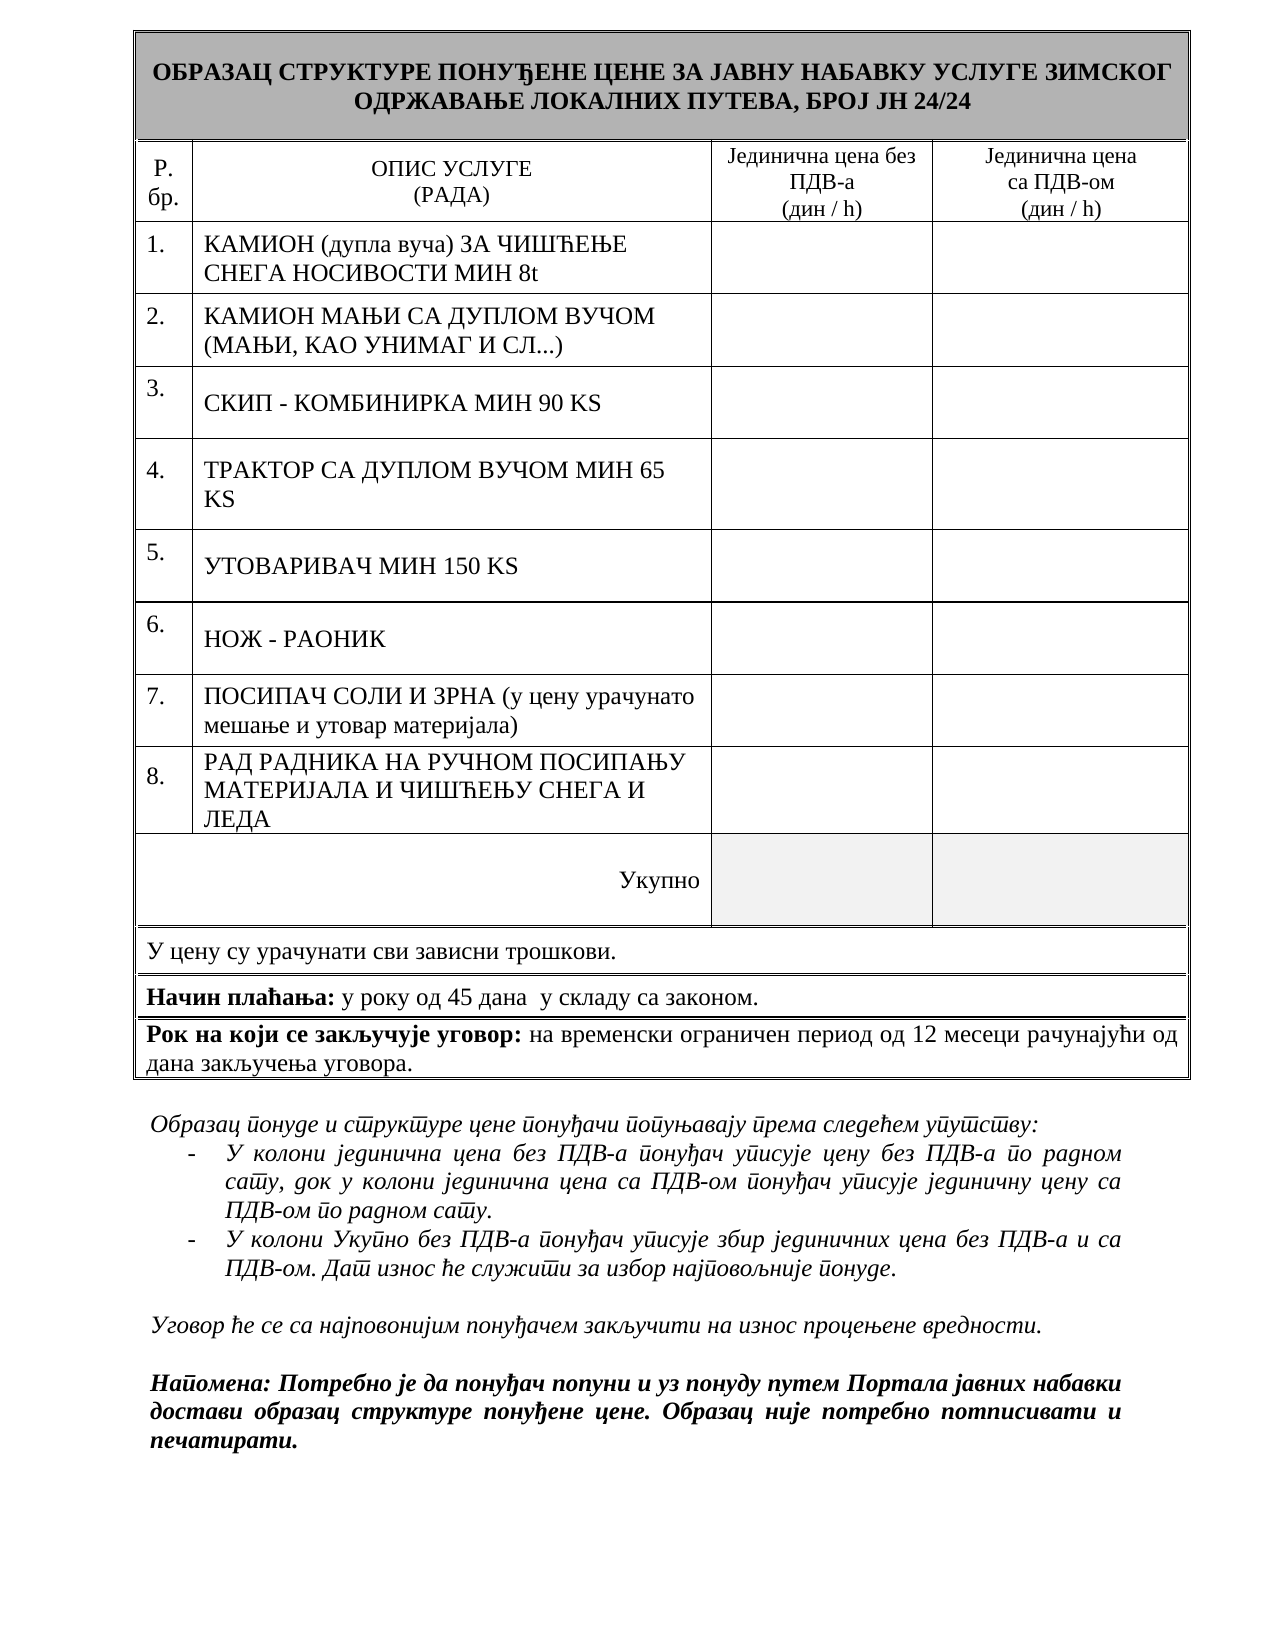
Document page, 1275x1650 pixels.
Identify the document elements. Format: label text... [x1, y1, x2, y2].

table_cell ПОСИПАЧ СОЛИ И ЗРНА (у цену урачунато мешање и утовар материјала) [193, 675, 711, 746]
table_header ОБРАЗАЦ СТРУКТУРЕ ПОНУЂЕНЕ ЦЕНЕ ЗА ЈАВНУ НАБАВКУ УСЛУГЕ ЗИМСКОГ ОДРЖАВАЊЕ ЛОКАЛНИХ ПУТЕВА, БРОЈ ЈН 24/24 [136, 33, 1188, 139]
table_cell [136, 367, 192, 438]
table_cell СКИП - КОМБИНИРКА МИН 90 KS [193, 367, 711, 438]
table_cell [712, 222, 932, 293]
table_cell Рок на који се закључује уговор: на временски ограничен период од 12 месеци рачунајући од дана закључења уговора. [136, 1016, 1188, 1077]
table_cell [712, 439, 932, 529]
table_cell У цену су урачунати сви зависни трошкови. [135, 925, 1189, 972]
table_cell Начин плаћања: у року од 45 дана у складу са законом. [136, 973, 1188, 1016]
list У колони Укупно без ПДВ-а понуђач уписује збир јединичних цена без ПДВ-а и са ПДВ-ом. Дат износ ће служити за избор најповољније понуде. [187, 1224, 1125, 1281]
table_cell [933, 439, 1188, 529]
table_cell [933, 530, 1188, 601]
table_cell КАМИОН МАЊИ СА ДУПЛОМ ВУЧОМ (МАЊИ, КАО УНИМАГ И СЛ...) [193, 294, 711, 366]
text Уговор ће се са најповонијим понуђачем закључити на износ процењене вредности. [150, 1310, 1125, 1339]
table_cell Р. бр. [135, 139, 192, 221]
table_cell [933, 834, 1188, 925]
table_cell Јединична цена без ПДВ-а (дин / h) [712, 142, 932, 221]
table_cell [933, 603, 1188, 674]
table_cell [933, 222, 1188, 293]
table_cell [933, 294, 1188, 366]
table_cell [712, 367, 932, 438]
table_cell [136, 439, 192, 529]
table_cell Јединична цена са ПДВ-ом (дин / h) [933, 139, 1189, 221]
table_cell [712, 675, 932, 746]
table_cell ТРАКТОР СА ДУПЛОМ ВУЧОМ МИН 65 KS [193, 439, 711, 529]
table_cell НОЖ - РАОНИК [193, 603, 711, 674]
table_cell [712, 603, 932, 674]
table_cell ОПИС УСЛУГЕ (РАДА) [193, 142, 711, 221]
table_cell [933, 367, 1188, 438]
table_cell [136, 294, 192, 366]
text Напомена: Потребно је да понуђач попуни и уз понуду путем Портала јавних набавки достави образац структуре понуђене цене. Образац није потребно потписивати и печатирати. [150, 1368, 1125, 1454]
table_cell [712, 294, 932, 366]
list У колони јединична цена без ПДВ-а понуђач уписује цену без ПДВ-а по радном сату, док у колони јединична цена са ПДВ-ом понуђач уписује јединичну цену са ПДВ-ом по радном сату. [187, 1138, 1125, 1224]
table_cell [136, 222, 192, 293]
table_cell [933, 675, 1188, 746]
table_cell [136, 747, 192, 833]
table_cell КАМИОН (дупла вуча) ЗА ЧИШЋЕЊЕ СНЕГА НОСИВОСТИ МИН 8t [193, 222, 711, 293]
table_cell [136, 530, 192, 601]
table_cell [933, 747, 1188, 833]
table_cell Укупно [136, 834, 711, 925]
table_cell [136, 675, 192, 746]
table_cell РАД РАДНИКА НА РУЧНОМ ПОСИПАЊУ МАТЕРИЈАЛА И ЧИШЋЕЊУ СНЕГА И ЛЕДА [193, 747, 711, 833]
table_cell [136, 603, 192, 674]
table_cell [712, 747, 932, 833]
table_cell [712, 530, 932, 601]
table_cell УТОВАРИВАЧ МИН 150 KS [193, 530, 711, 601]
text Образац понуде и структуре цене понуђачи попуњавају према следећем упутству: [150, 1109, 1125, 1138]
table_cell [712, 834, 932, 925]
